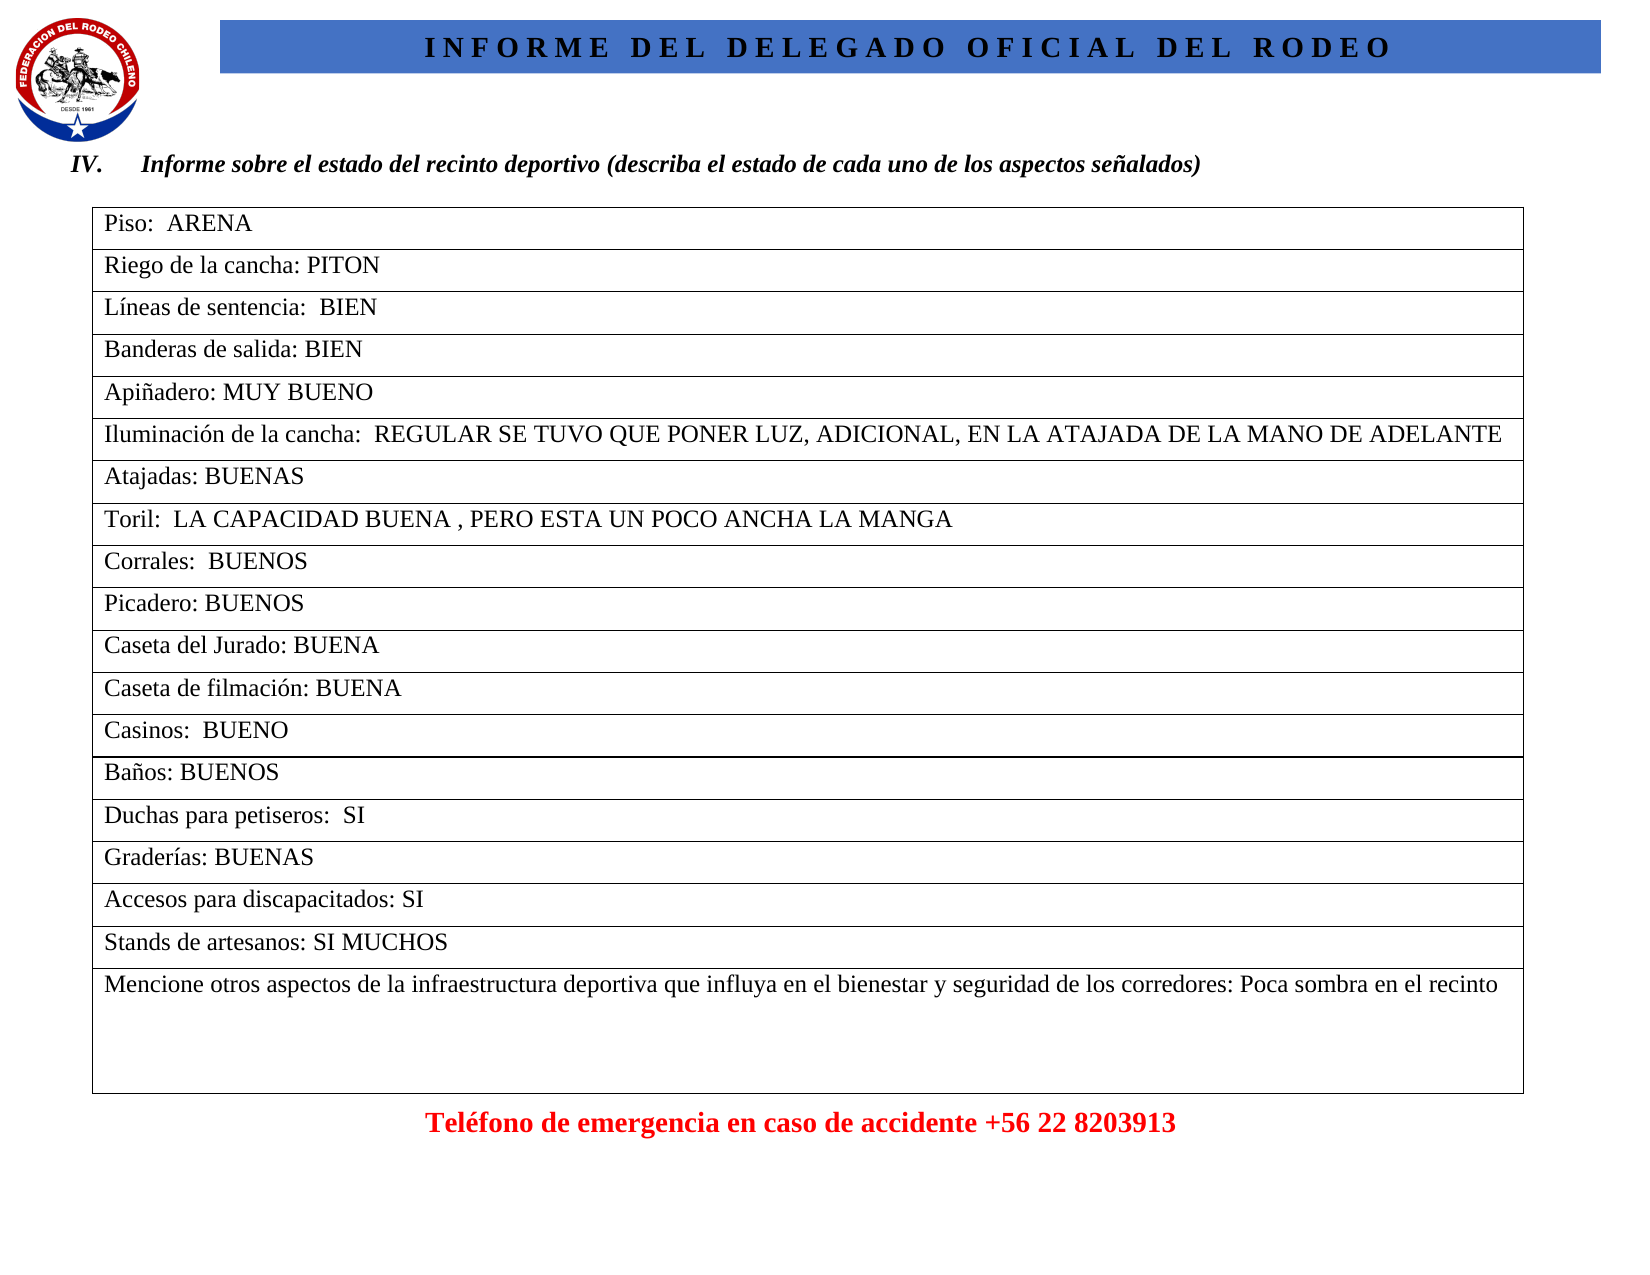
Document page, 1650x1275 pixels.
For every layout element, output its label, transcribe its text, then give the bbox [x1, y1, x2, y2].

table_cell Atajadas: BUENAS [93, 461, 1523, 503]
table_cell Corrales: BUENOS [93, 546, 1523, 587]
table_cell Picadero: BUENOS [93, 588, 1523, 629]
table_cell Accesos para discapacitados: SI [93, 884, 1523, 926]
table_cell Graderías: BUENAS [93, 842, 1523, 883]
table_cell Toril: LA CAPACIDAD BUENA , PERO ESTA UN POCO ANCHA LA MANGA [93, 504, 1523, 545]
table_cell Riego de la cancha: PITON [93, 250, 1523, 291]
table_cell Mencione otros aspectos de la infraestructura deportiva que influya en el bienestar y seguridad de los corredores: Poca sombra en el recinto [93, 969, 1523, 1093]
table_cell Caseta de filmación: BUENA [93, 673, 1523, 714]
table_cell Duchas para petiseros: SI [93, 800, 1523, 841]
table_cell Stands de artesanos: SI MUCHOS [93, 927, 1523, 968]
table_cell Casinos: BUENO [93, 715, 1523, 756]
table_cell Banderas de salida: BIEN [93, 335, 1523, 376]
list Informe sobre el estado del recinto deportivo (describa el estado de cada uno de los aspectos señalados) [103, 149, 1329, 178]
table_cell Iluminación de la cancha: REGULAR SE TUVO QUE PONER LUZ, ADICIONAL, EN LA ATAJADA DE LA MANO DE ADELANTE [93, 419, 1523, 460]
table_cell Apiñadero: MUY BUENO [93, 377, 1523, 418]
table_cell Caseta del Jurado: BUENA [93, 631, 1523, 672]
table_cell Líneas de sentencia: BIEN [93, 292, 1523, 333]
table_cell Baños: BUENOS [93, 758, 1523, 799]
table_header Piso: ARENA [93, 208, 1523, 249]
picture [15, 18, 140, 142]
